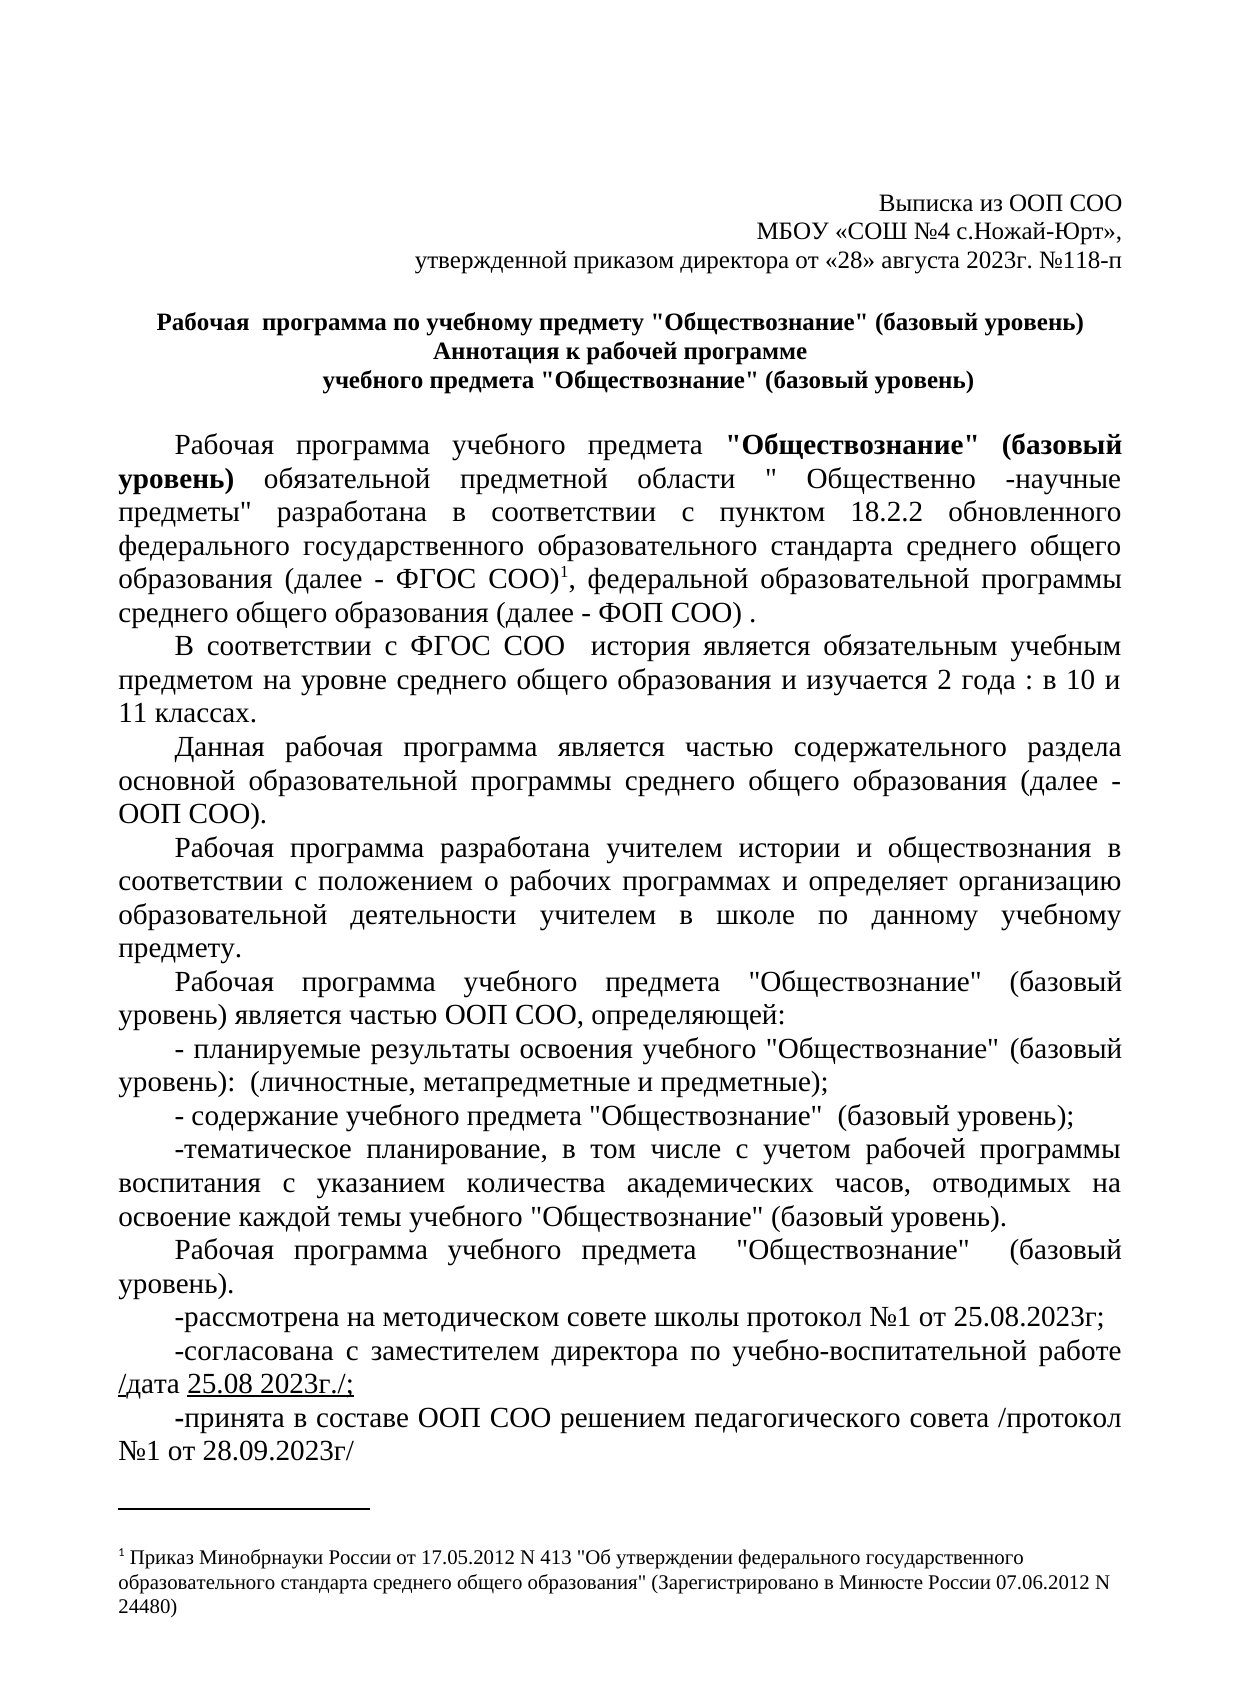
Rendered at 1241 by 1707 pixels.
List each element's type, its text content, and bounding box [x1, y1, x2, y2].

text - планируемые результаты освоения учебного "Обществознание" (базовый уровень): (личностные, метапредметные и предметные); [118, 1031, 1122, 1098]
text Рабочая программа учебного предмета "Обществознание" (базовый уровень) является частью ООП СОО, определяющей: [118, 964, 1122, 1031]
text Рабочая программа по учебному предмету "Обществознание" (базовый уровень) [118, 307, 1122, 336]
text Рабочая программа учебного предмета "Обществознание" (базовый уровень). [118, 1232, 1122, 1299]
text МБОУ «СОШ №4 с.Ножай-Юрт», [118, 216, 1122, 245]
text Рабочая программа разработана учителем истории и обществознания в соответствии с положением о рабочих программах и определяет организацию образовательной деятельности учителем в школе по данному учебному предмету. [118, 830, 1122, 964]
text Аннотация к рабочей программе [118, 336, 1122, 365]
text Выписка из ООП СОО [118, 188, 1122, 216]
text -рассмотрена на методическом совете школы протокол №1 от 25.08.2023г; [118, 1299, 1122, 1333]
text В соответствии с ФГОС СОО история является обязательным учебным предметом на уровне среднего общего образования и изучается 2 года : в 10 и 11 классах. [118, 628, 1122, 729]
text Рабочая программа учебного предмета "Обществознание" (базовый уровень) обязательной предметной области " Общественно -научные предметы" разработана в соответствии с пунктом 18.2.2 обновленного федерального государственного образовательного стандарта среднего общего образования (далее - ФГОС СОО), федеральной образовательной программы среднего общего образования (далее - ФОП СОО) . [118, 427, 1122, 628]
text утвержденной приказом директора от «28» августа 2023г. №118-п [118, 245, 1122, 274]
text - содержание учебного предмета "Обществознание" (базовый уровень); [118, 1098, 1122, 1132]
text учебного предмета "Обществознание" (базовый уровень) [118, 365, 1122, 394]
text -тематическое планирование, в том числе с учетом рабочей программы воспитания с указанием количества академических часов, отводимых на освоение каждой темы учебного "Обществознание" (базовый уровень). [118, 1132, 1122, 1232]
text -согласована с заместителем директора по учебно-воспитательной работе /дата 25.08 2023г./; [118, 1333, 1122, 1400]
text -принята в составе ООП СОО решением педагогического совета /протокол №1 от 28.09.2023г/ [118, 1400, 1122, 1467]
text Данная рабочая программа является частью содержательного раздела основной образовательной программы среднего общего образования (далее - ООП СОО). [118, 729, 1122, 830]
